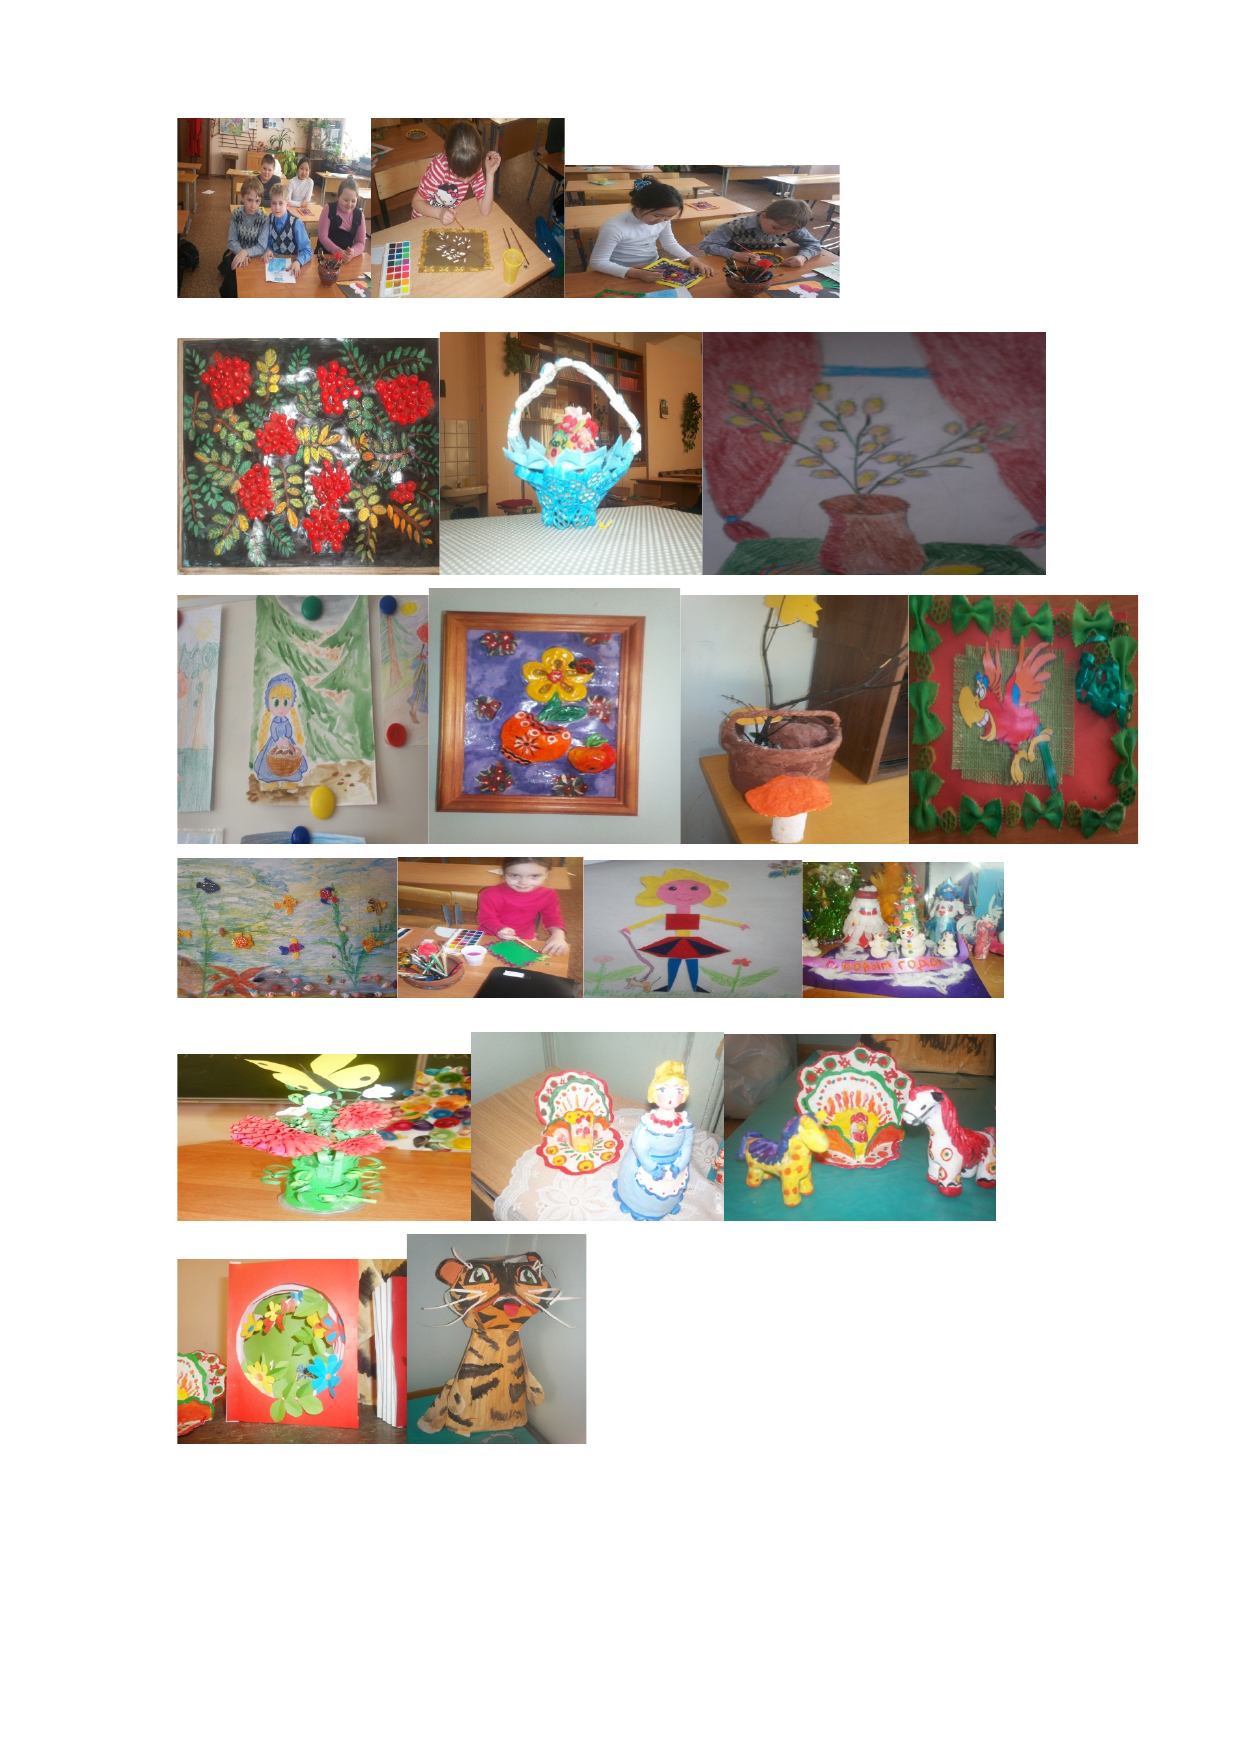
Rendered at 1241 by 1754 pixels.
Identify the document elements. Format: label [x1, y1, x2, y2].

picture [177, 118, 840, 298]
picture [177, 857, 1004, 998]
picture [177, 588, 1139, 844]
picture [177, 332, 1046, 575]
picture [177, 1032, 996, 1221]
picture [177, 1234, 587, 1444]
